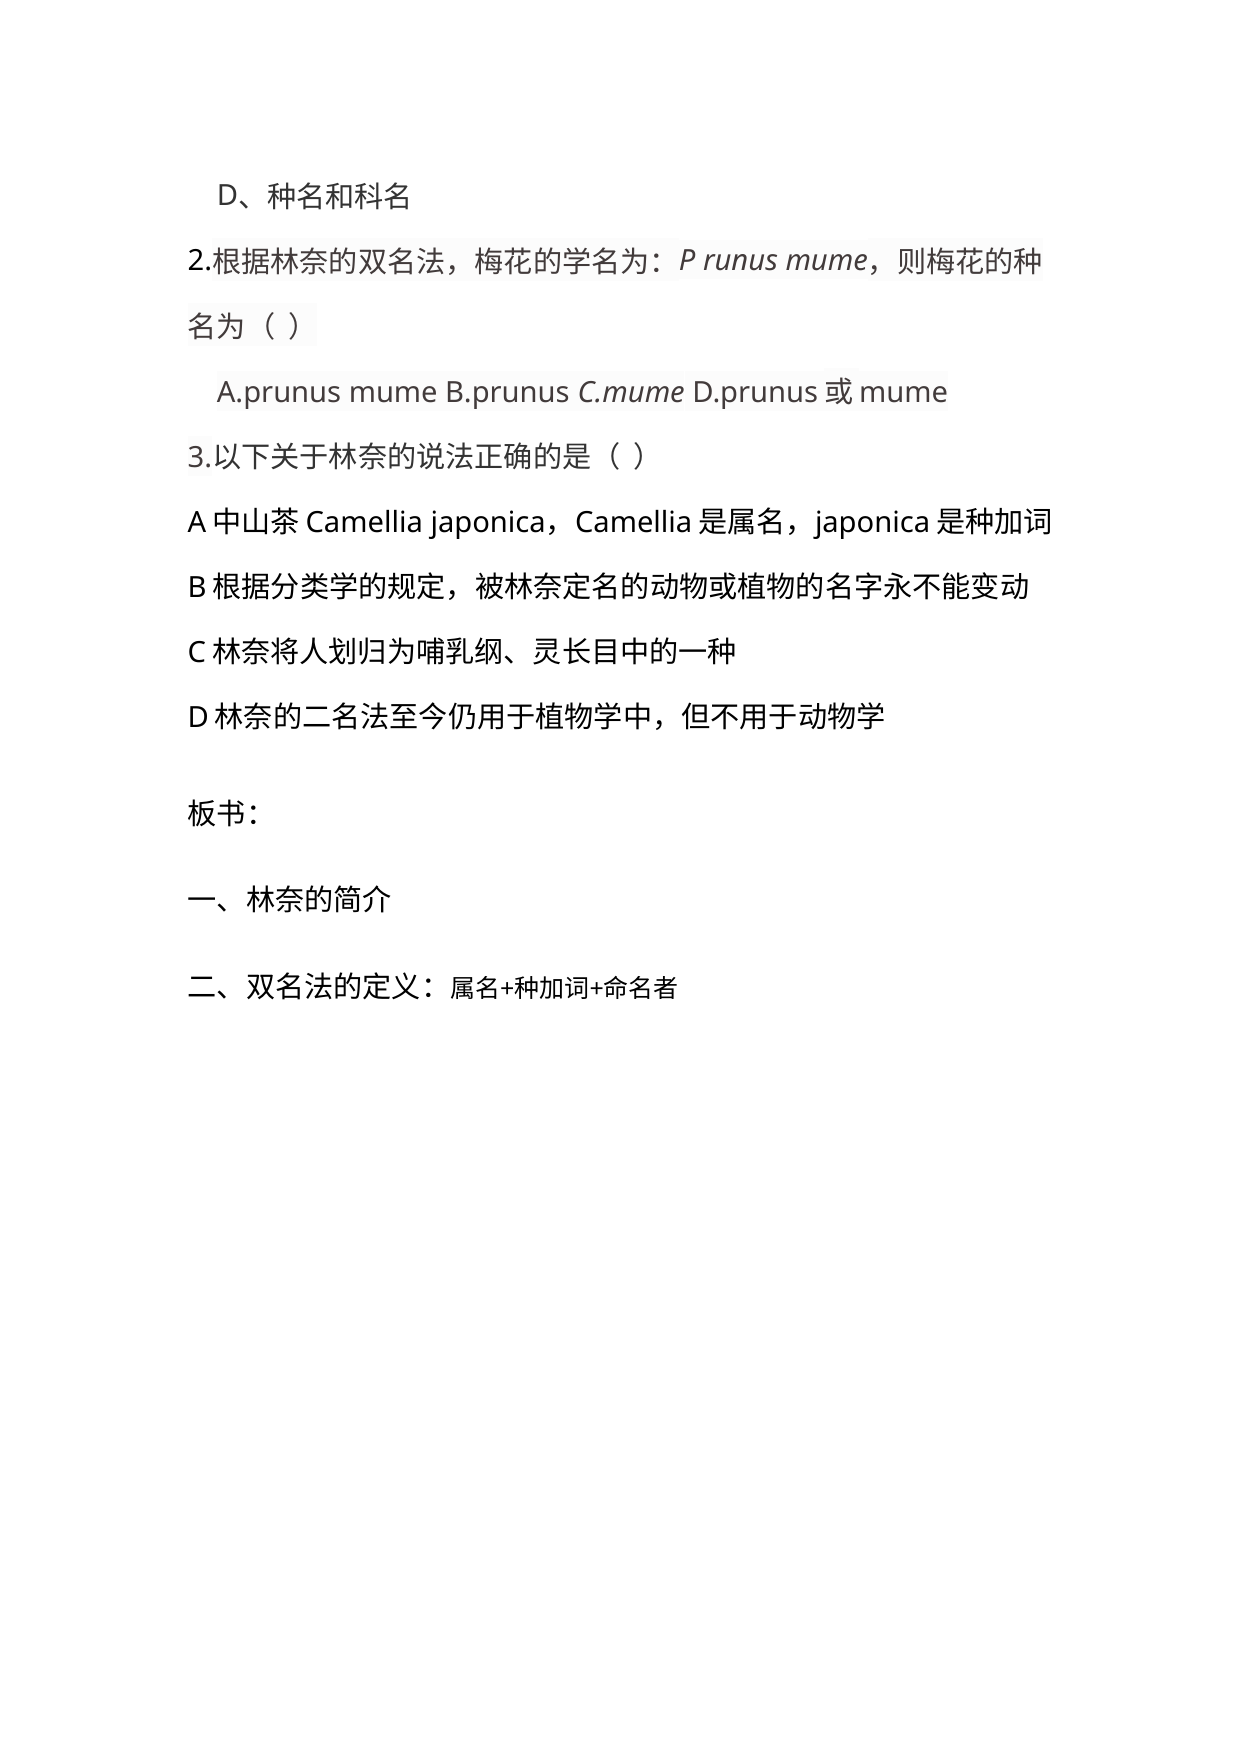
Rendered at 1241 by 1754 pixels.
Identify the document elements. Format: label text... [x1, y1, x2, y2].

text C林奈将人划归为哺乳纲、灵长目中的一种 [187, 617, 1053, 682]
text 2.根据林奈的双名法，梅花的学名为：P runus mume，则梅花的种名为（ ） [187, 227, 1053, 357]
text B根据分类学的规定，被林奈定名的动物或植物的名字永不能变动 [187, 552, 1053, 617]
text 板书： [187, 779, 1053, 844]
text D林奈的二名法至今仍用于植物学中，但不用于动物学 [187, 682, 1053, 747]
text A.prunus mume B.prunus C.mume D.prunus或mume [187, 357, 990, 422]
text 3.以下关于林奈的说法正确的是（ ） [187, 422, 990, 487]
text D、种名和科名 [187, 162, 1053, 227]
list 林奈的简介 [187, 866, 1053, 931]
text A中山茶Camellia japonica，Camellia是属名，japonica是种加词 [187, 487, 1053, 552]
list 双名法的定义：属名+种加词+命名者 [187, 952, 1053, 1017]
